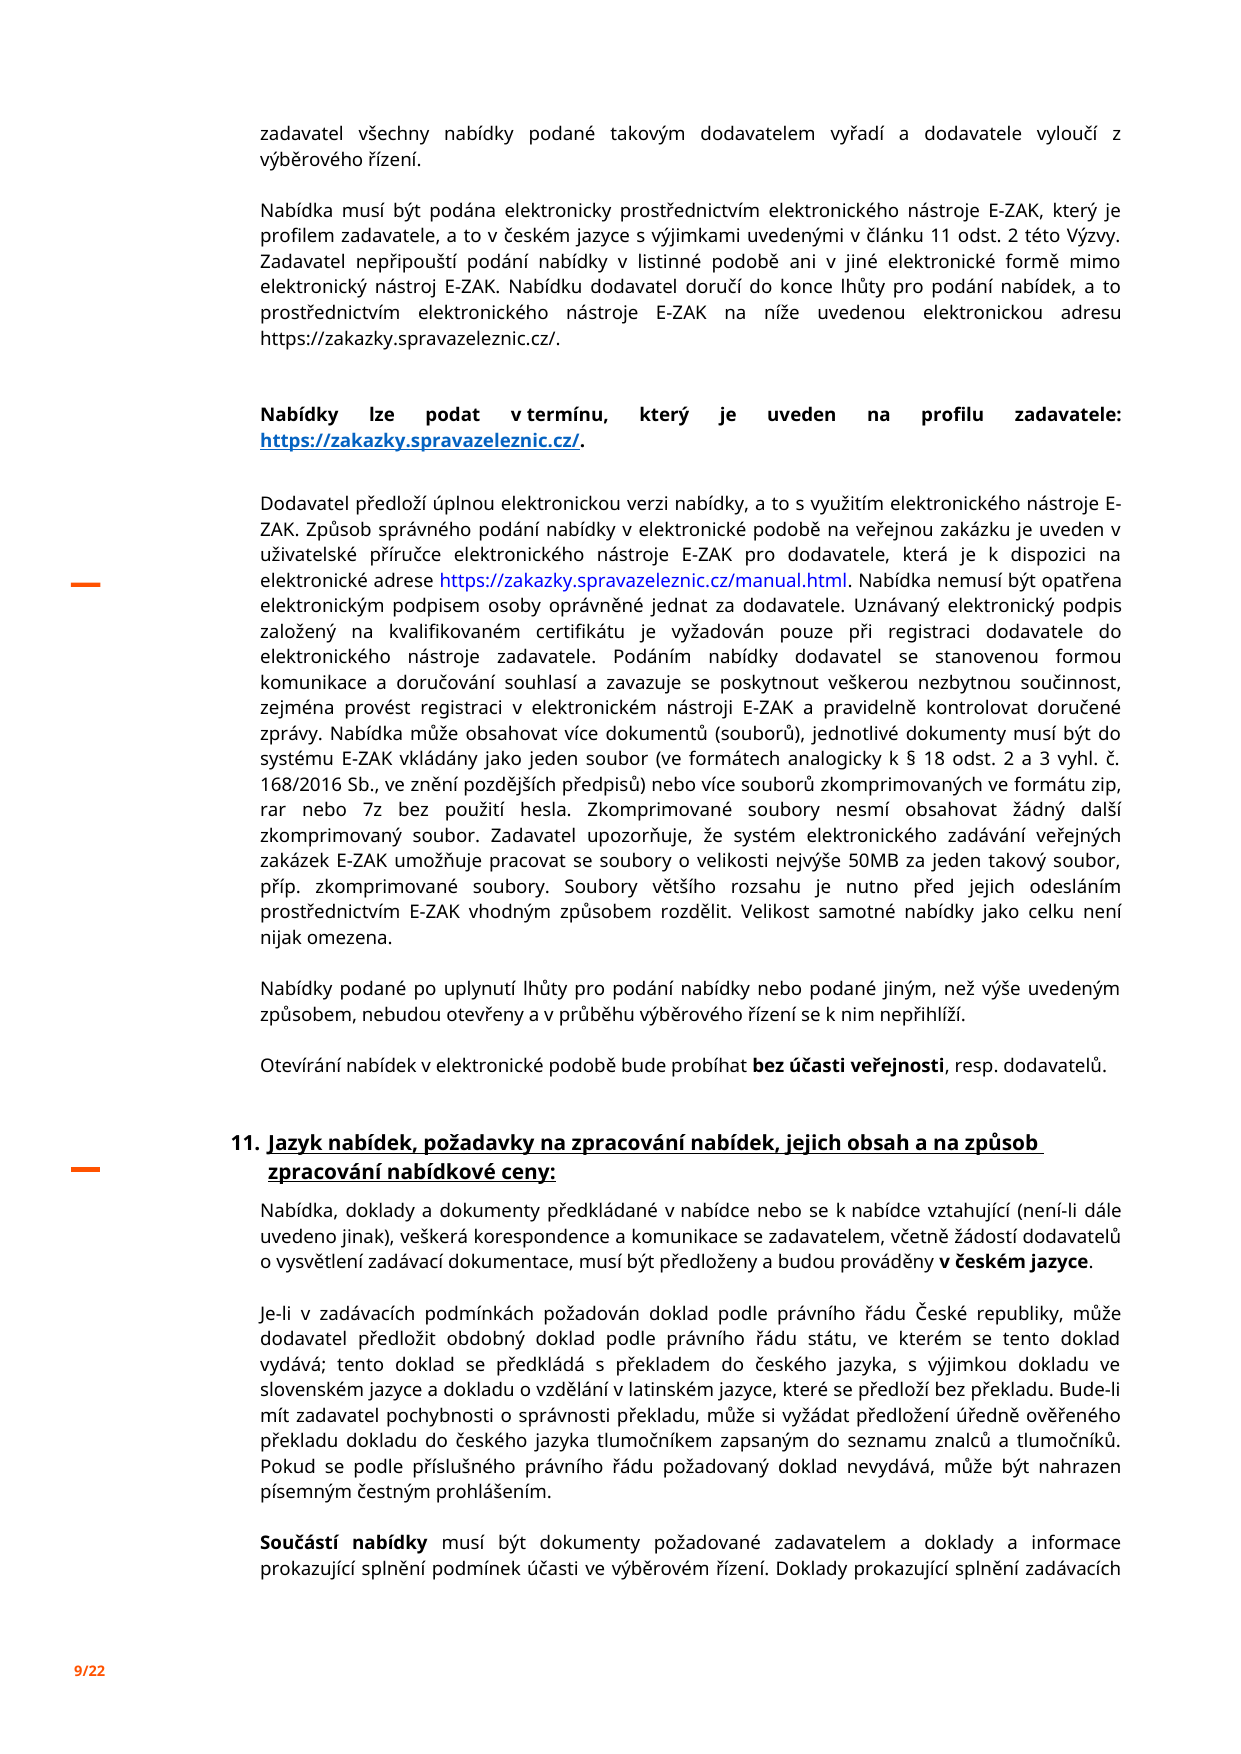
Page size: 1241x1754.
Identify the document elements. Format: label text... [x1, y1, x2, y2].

text Otevírání nabídek v elektronické podobě bude probíhat bez účasti veřejnosti, resp. dodavatelů. [260, 1052, 1122, 1077]
text Nabídka musí být podána elektronicky prostřednictvím elektronického nástroje E-ZAK, který je profilem zadavatele, a to v českém jazyce s výjimkami uvedenými v článku 11 odst. 2 této Výzvy. Zadavatel nepřipouští podání nabídky v listinné podobě ani v jiné elektronické formě mimo elektronický nástroj E-ZAK. Nabídku dodavatel doručí do konce lhůty pro podání nabídek, a to prostřednictvím elektronického nástroje E-ZAK na níže uvedenou elektronickou adresu https://zakazky.spravazeleznic.cz/. [260, 197, 1122, 350]
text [260, 1529, 1122, 1581]
list Jazyk nabídek, požadavky na zpracování nabídek, jejich obsah a na způsob zpracování nabídkové ceny: [230, 1128, 1122, 1185]
text Nabídka, doklady a dokumenty předkládané v nabídce nebo se k nabídce vztahující (není-li dále uvedeno jinak), veškerá korespondence a komunikace se zadavatelem, včetně žádostí dodavatelů o vysvětlení zadávací dokumentace, musí být předloženy a budou prováděny v českém jazyce. [260, 1198, 1122, 1274]
text Dodavatel předloží úplnou elektronickou verzi nabídky, a to s využitím elektronického nástroje E-ZAK. Způsob správného podání nabídky v elektronické podobě na veřejnou zakázku je uveden v uživatelské příručce elektronického nástroje E-ZAK pro dodavatele, která je k dispozici na elektronické adrese https://zakazky.spravazeleznic.cz/manual.html. Nabídka nemusí být opatřena elektronickým podpisem osoby oprávněné jednat za dodavatele. Uznávaný elektronický podpis založený na kvalifikovaném certifikátu je vyžadován pouze při registraci dodavatele do elektronického nástroje zadavatele. Podáním nabídky dodavatel se stanovenou formou komunikace a doručování souhlasí a zavazuje se poskytnout veškerou nezbytnou součinnost, zejména provést registraci v elektronickém nástroji E-ZAK a pravidelně kontrolovat doručené zprávy. Nabídka může obsahovat více dokumentů (souborů), jednotlivé dokumenty musí být do systému E-ZAK vkládány jako jeden soubor (ve formátech analogicky k § 18 odst. 2 a 3 vyhl. č. 168/2016 Sb., ve znění pozdějších předpisů) nebo více souborů zkomprimovaných ve formátu zip, rar nebo 7z bez použití hesla. Zkomprimované soubory nesmí obsahovat žádný další zkomprimovaný soubor. Zadavatel upozorňuje, že systém elektronického zadávání veřejných zakázek E-ZAK umožňuje pracovat se soubory o velikosti nejvýše 50MB za jeden takový soubor, příp. zkomprimované soubory. Soubory většího rozsahu je nutno před jejich odesláním prostřednictvím E-ZAK vhodným způsobem rozdělit. Velikost samotné nabídky jako celku není nijak omezena. [260, 490, 1122, 950]
text Je-li v zadávacích podmínkách požadován doklad podle právního řádu České republiky, může dodavatel předložit obdobný doklad podle právního řádu státu, ve kterém se tento doklad vydává; tento doklad se předkládá s překladem do českého jazyka, s výjimkou dokladu ve slovenském jazyce a dokladu o vzdělání v latinském jazyce, které se předloží bez překladu. Bude-li mít zadavatel pochybnosti o správnosti překladu, může si vyžádat předložení úředně ověřeného překladu dokladu do českého jazyka tlumočníkem zapsaným do seznamu znalců a tlumočníků. Pokud se podle příslušného právního řádu požadovaný doklad nevydává, může být nahrazen písemným čestným prohlášením. [260, 1300, 1122, 1504]
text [260, 121, 1122, 172]
text Nabídky lze podat v termínu, který je uveden na profilu zadavatele: https://zakazky.spravazeleznic.cz/. [260, 401, 1122, 452]
text Nabídky podané po uplynutí lhůty pro podání nabídky nebo podané jiným, než výše uvedeným způsobem, nebudou otevřeny a v průběhu výběrového řízení se k nim nepřihlíží. [260, 975, 1122, 1026]
